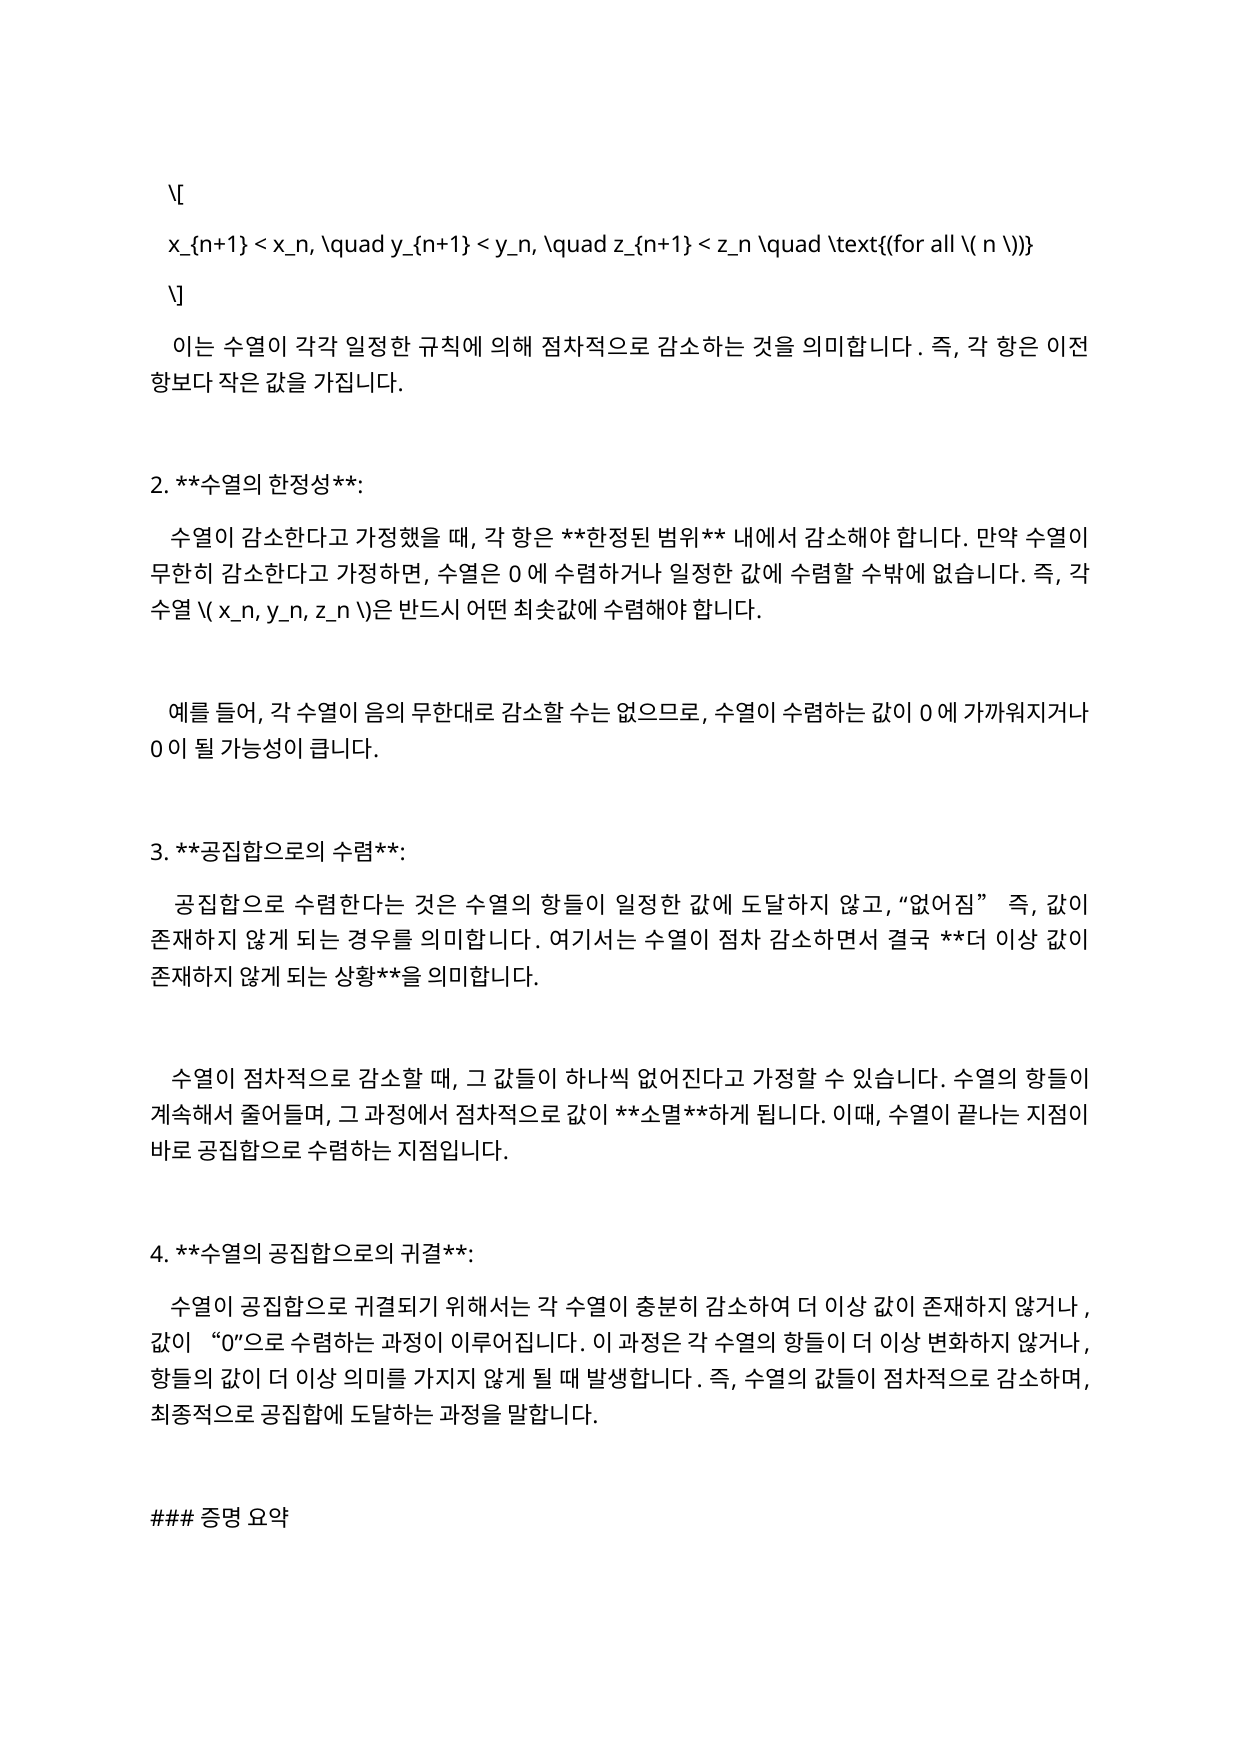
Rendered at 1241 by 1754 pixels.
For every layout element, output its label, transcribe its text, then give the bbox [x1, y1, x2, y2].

text 2. **수열의 한정성**: [150, 467, 1090, 501]
text ### 증명 요약 [150, 1500, 1090, 1533]
text \] [150, 278, 1090, 309]
text 예를 들어, 각 수열이 음의 무한대로 감소할 수는 없으므로, 수열이 수렴하는 값이 0에 가까워지거나 0이 될 가능성이 큽니다. [150, 695, 1090, 764]
text 수열이 점차적으로 감소할 때, 그 값들이 하나씩 없어진다고 가정할 수 있습니다. 수열의 항들이 계속해서 줄어들며, 그 과정에서 점차적으로 값이 **소멸**하게 됩니다. 이때, 수열이 끝나는 지점이 바로 공집합으로 수렴하는 지점입니다. [150, 1061, 1090, 1167]
text 4. **수열의 공집합으로의 귀결**: [150, 1236, 1090, 1269]
text 수열이 감소한다고 가정했을 때, 각 항은 **한정된 범위** 내에서 감소해야 합니다. 만약 수열이 무한히 감소한다고 가정하면, 수열은 0에 수렴하거나 일정한 값에 수렴할 수밖에 없습니다. 즉, 각 수열 \( x_n, y_n, z_n \)은 반드시 어떤 최솟값에 수렴해야 합니다. [150, 520, 1090, 625]
text 수열이 공집합으로 귀결되기 위해서는 각 수열이 충분히 감소하여 더 이상 값이 존재하지 않거나, 값이 “0”으로 수렴하는 과정이 이루어집니다. 이 과정은 각 수열의 항들이 더 이상 변화하지 않거나, 항들의 값이 더 이상 의미를 가지지 않게 될 때 발생합니다. 즉, 수열의 값들이 점차적으로 감소하며, 최종적으로 공집합에 도달하는 과정을 말합니다. [150, 1289, 1090, 1430]
text 3. **공집합으로의 수렴**: [150, 834, 1090, 867]
text 이는 수열이 각각 일정한 규칙에 의해 점차적으로 감소하는 것을 의미합니다. 즉, 각 항은 이전 항보다 작은 값을 가집니다. [150, 328, 1090, 398]
text x_{n+1} < x_n, \quad y_{n+1} < y_n, \quad z_{n+1} < z_n \quad \text{(for all \( n \))} [150, 228, 1090, 259]
text 공집합으로 수렴한다는 것은 수열의 항들이 일정한 값에 도달하지 않고, “없어짐” 즉, 값이 존재하지 않게 되는 경우를 의미합니다. 여기서는 수열이 점차 감소하면서 결국 **더 이상 값이 존재하지 않게 되는 상황**을 의미합니다. [150, 886, 1090, 992]
text \[ [150, 177, 1090, 208]
